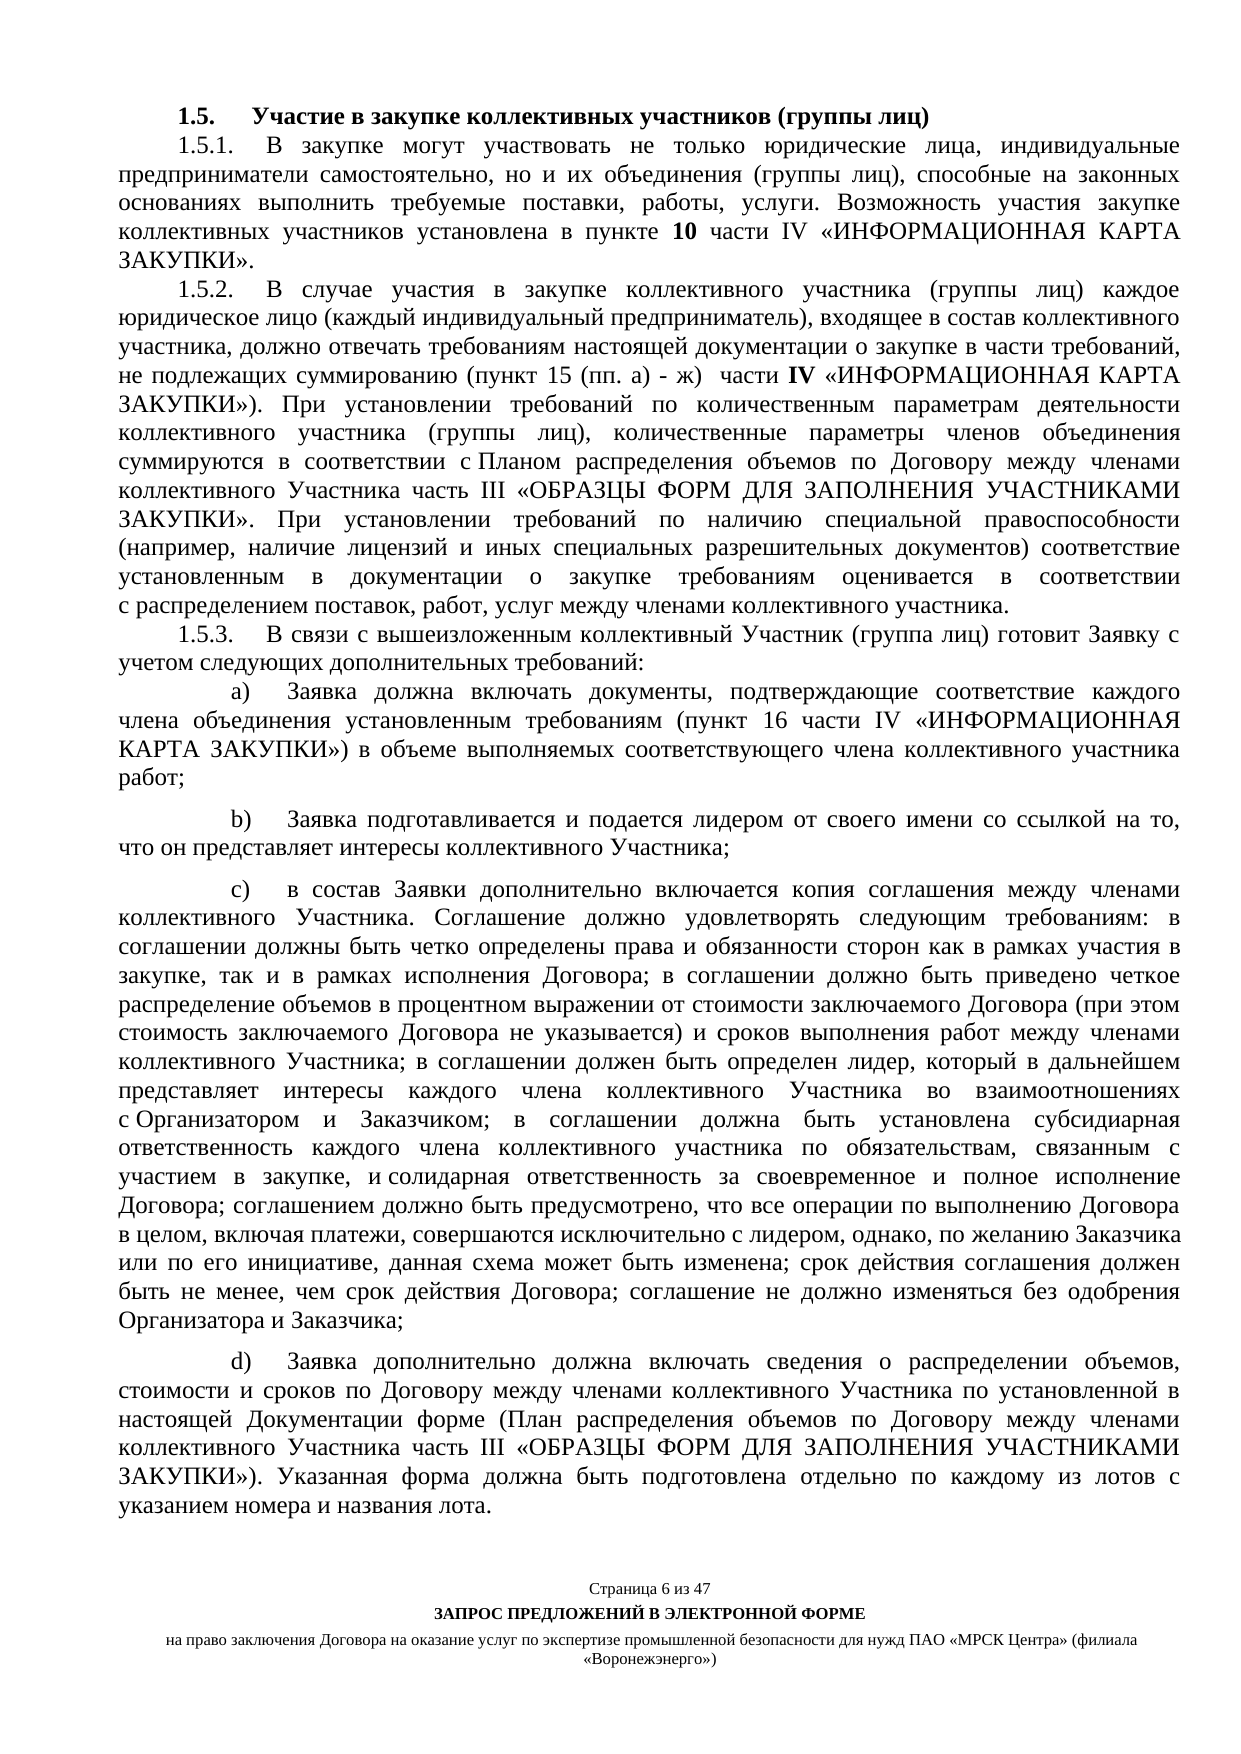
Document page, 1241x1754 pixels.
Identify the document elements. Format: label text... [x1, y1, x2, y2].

subtitle В закупке могут участвовать не только юридические лица, индивидуальные предприниматели самостоятельно, но и их объединения (группы лиц), способные на законных основаниях выполнить требуемые поставки, работы, услуги. Возможность участия закупке коллективных участников установлена в пункте 10 части IV «ИНФОРМАЦИОННАЯ КАРТА ЗАКУПКИ». [118, 130, 1181, 274]
subtitle В связи с вышеизложенным коллективный Участник (группа лиц) готовит Заявку с учетом следующих дополнительных требований: [118, 619, 1181, 676]
list Заявка должна включать документы, подтверждающие соответствие каждого члена объединения установленным требованиям (пункт 16 части IV «ИНФОРМАЦИОННАЯ КАРТА ЗАКУПКИ») в объеме выполняемых соответствующего члена коллективного участника работ; [118, 676, 1181, 791]
list Заявка подготавливается и подается лидером от своего имени со ссылкой на то, что он представляет интересы коллективного Участника; [118, 804, 1181, 861]
subtitle В случае участия в закупке коллективного участника (группы лиц) каждое юридическое лицо (каждый индивидуальный предприниматель), входящее в состав коллективного участника, должно отвечать требованиям настоящей документации о закупке в части требований, не подлежащих суммированию (пункт 15 (пп. а) - ж) части IV «ИНФОРМАЦИОННАЯ КАРТА ЗАКУПКИ»). При установлении требований по количественным параметрам деятельности коллективного участника (группы лиц), количественные параметры членов объединения суммируются в соответствии с Планом распределения объемов по Договору между членами коллективного Участника часть III «ОБРАЗЦЫ ФОРМ ДЛЯ ЗАПОЛНЕНИЯ УЧАСТНИКАМИ ЗАКУПКИ». При установлении требований по наличию специальной правоспособности (например, наличие лицензий и иных специальных разрешительных документов) соответствие установленным в документации о закупке требованиям оценивается в соответствии с распределением поставок, работ, услуг между членами коллективного участника. [118, 274, 1181, 619]
list Заявка дополнительно должна включать сведения о распределении объемов, стоимости и сроков по Договору между членами коллективного Участника по установленной в настоящей Документации форме (План распределения объемов по Договору между членами коллективного Участника часть III «ОБРАЗЦЫ ФОРМ ДЛЯ ЗАПОЛНЕНИЯ УЧАСТНИКАМИ ЗАКУПКИ»). Указанная форма должна быть подготовлена отдельно по каждому из лотов с указанием номера и названия лота. [118, 1346, 1181, 1519]
subtitle Участие в закупке коллективных участников (группы лиц) [118, 101, 1181, 130]
list в состав Заявки дополнительно включается копия соглашения между членами коллективного Участника. Соглашение должно удовлетворять следующим требованиям: в соглашении должны быть четко определены права и обязанности сторон как в рамках участия в закупке, так и в рамках исполнения Договора; в соглашении должно быть приведено четкое распределение объемов в процентном выражении от стоимости заключаемого Договора (при этом стоимость заключаемого Договора не указывается) и сроков выполнения работ между членами коллективного Участника; в соглашении должен быть определен лидер, который в дальнейшем представляет интересы каждого члена коллективного Участника во взаимоотношениях с Организатором и Заказчиком; в соглашении должна быть установлена субсидиарная ответственность каждого члена коллективного участника по обязательствам, связанным с участием в закупке, и солидарная ответственность за своевременное и полное исполнение Договора; соглашением должно быть предусмотрено, что все операции по выполнению Договора в целом, включая платежи, совершаются исключительно с лидером, однако, по желанию Заказчика или по его инициативе, данная схема может быть изменена; срок действия соглашения должен быть не менее, чем срок действия Договора; соглашение не должно изменяться без одобрения Организатора и Заказчика; [118, 874, 1181, 1334]
